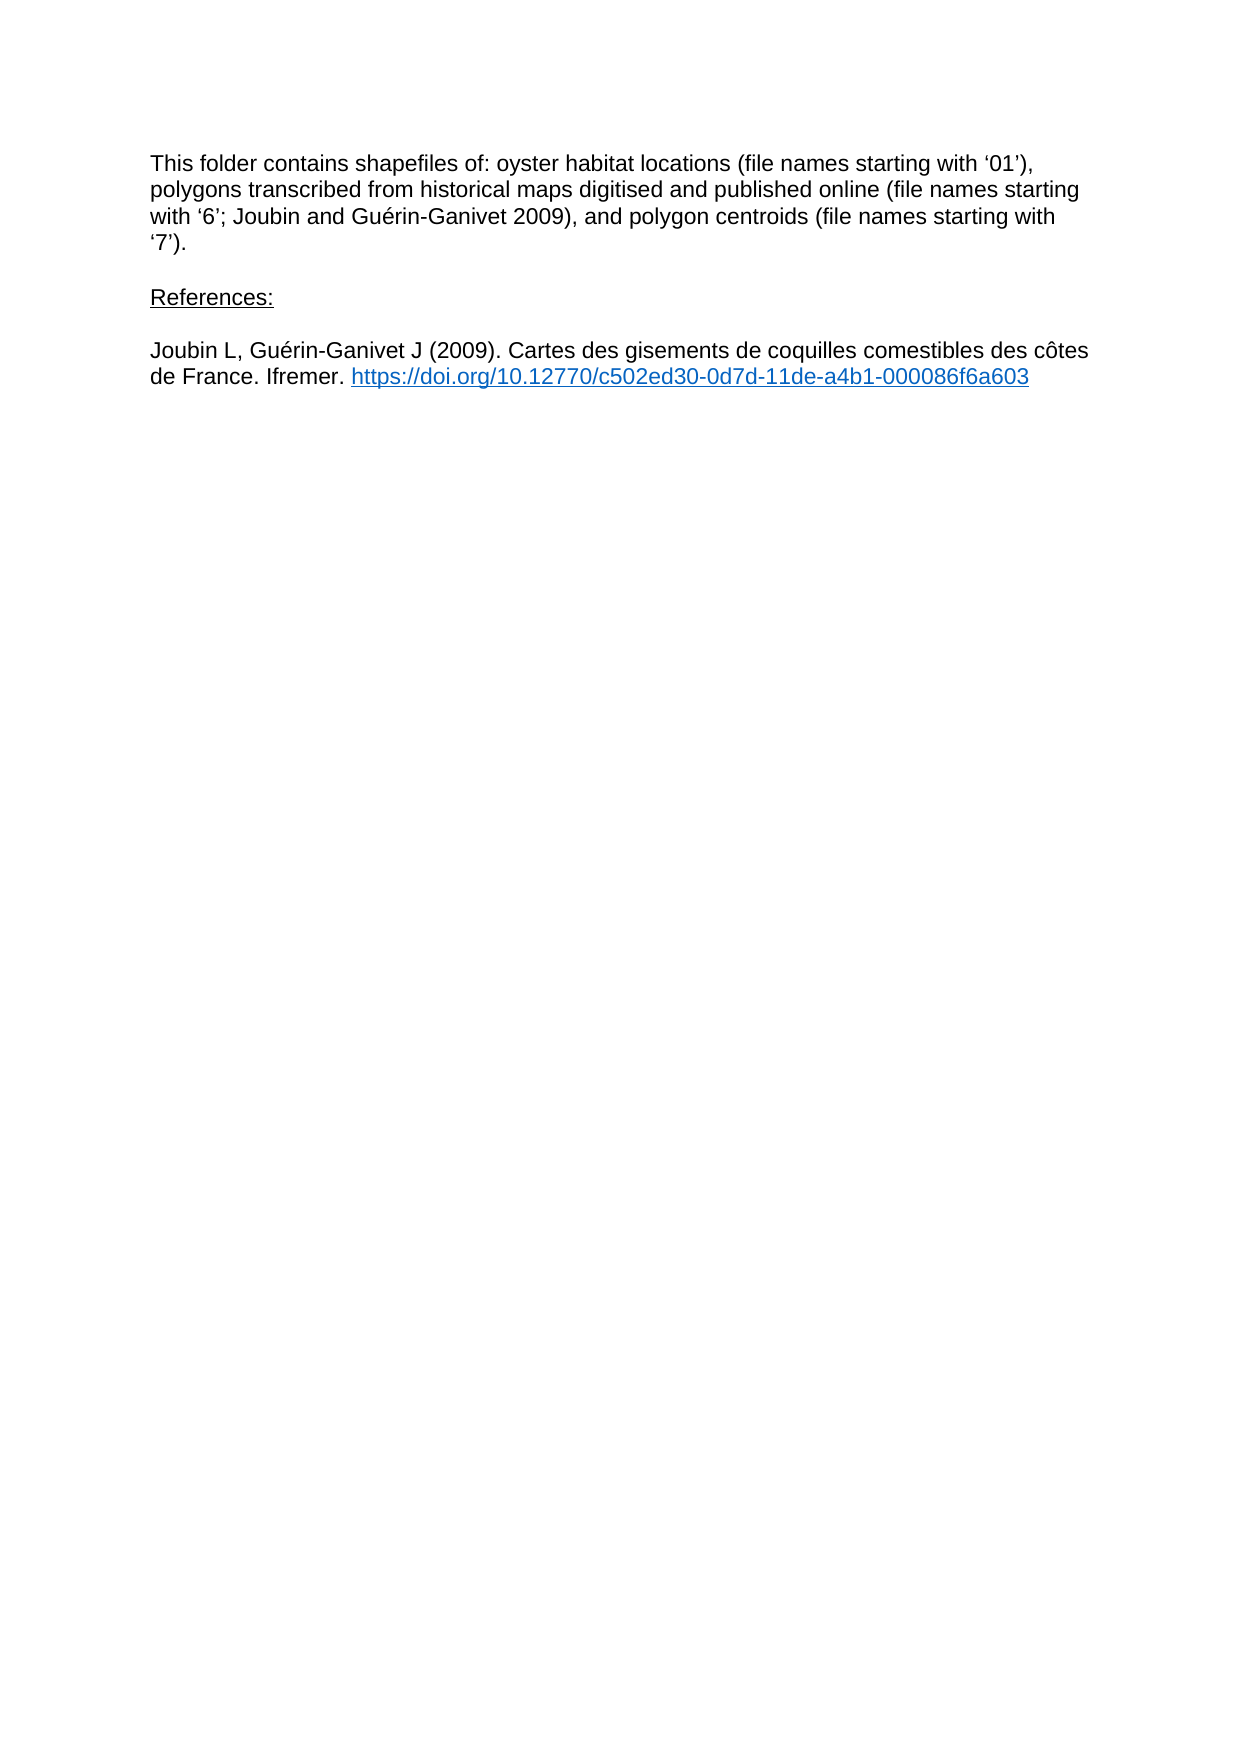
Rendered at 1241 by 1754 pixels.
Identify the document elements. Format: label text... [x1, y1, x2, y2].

text References: [150, 284, 1090, 311]
text Joubin L, Guérin-Ganivet J (2009). Cartes des gisements de coquilles comestibles des côtes de France. Ifremer. https://doi.org/10.12770/c502ed30-0d7d-11de-a4b1-000086f6a603 [150, 337, 1090, 389]
text This folder contains shapefiles of: oyster habitat locations (file names starting with ‘01’), polygons transcribed from historical maps digitised and published online (file names starting with ‘6’; Joubin and Guérin-Ganivet 2009), and polygon centroids (file names starting with ‘7’). [150, 150, 1090, 255]
